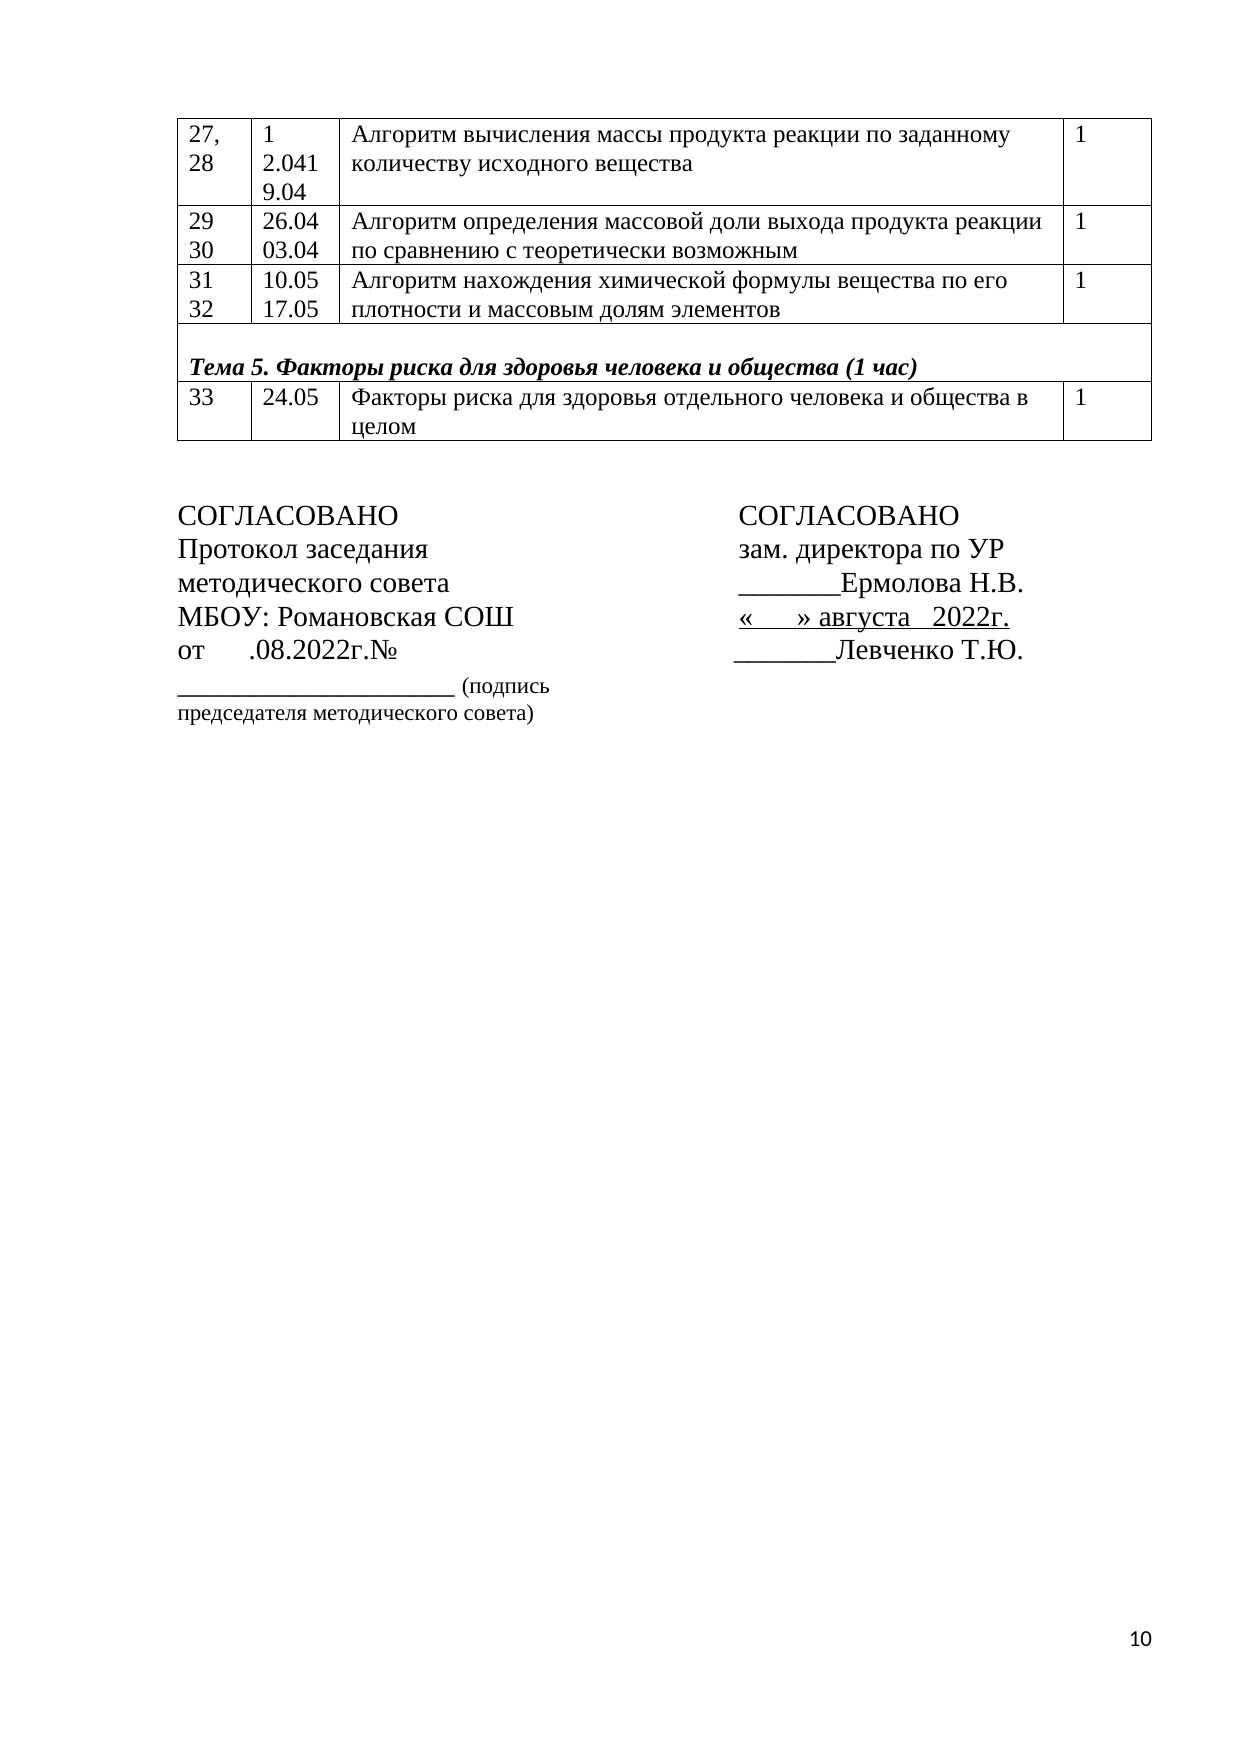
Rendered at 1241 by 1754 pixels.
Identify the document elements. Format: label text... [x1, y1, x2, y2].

table_cell 10.05 17.05 [252, 265, 339, 322]
table_cell 24.05 [252, 382, 339, 439]
table_cell 1 [1064, 119, 1151, 205]
table_cell 33 [178, 382, 251, 439]
table_cell Алгоритм вычисления массы продукта реакции по заданному количеству исходного вещества [340, 119, 1063, 205]
table_cell 31 32 [178, 265, 251, 322]
table_cell 27, 28 [178, 119, 251, 205]
table_cell Алгоритм определения массовой доли выхода продукта реакции по сравнению с теоретически возможным [340, 206, 1063, 264]
table_cell 12.0419.04 [252, 119, 339, 205]
table_cell 26.04 03.04 [252, 206, 339, 264]
table_cell 1 [1064, 382, 1151, 439]
table_cell 29 30 [178, 206, 251, 264]
table_cell 1 [1064, 265, 1151, 322]
table_header СОГЛАСОВАНО Протокол заседания методического совета МБОУ: Романовская СОШ от .08.2022г.№ ___________________ (подпись председателя методического совета) [166, 498, 620, 754]
table_cell Факторы риска для здоровья отдельного человека и общества в целом [340, 382, 1063, 439]
table_cell 1 [1064, 206, 1151, 264]
table_cell Тема 5. Факторы риска для здоровья человека и общества (1 час) [178, 324, 1151, 381]
table_header СОГЛАСОВАНО зам. директора по УР _______Ермолова Н.В. « » августа 2022г. _______Левченко Т.Ю. [620, 498, 1167, 754]
table_cell Алгоритм нахождения химической формулы вещества по его плотности и массовым долям элементов [340, 265, 1063, 322]
